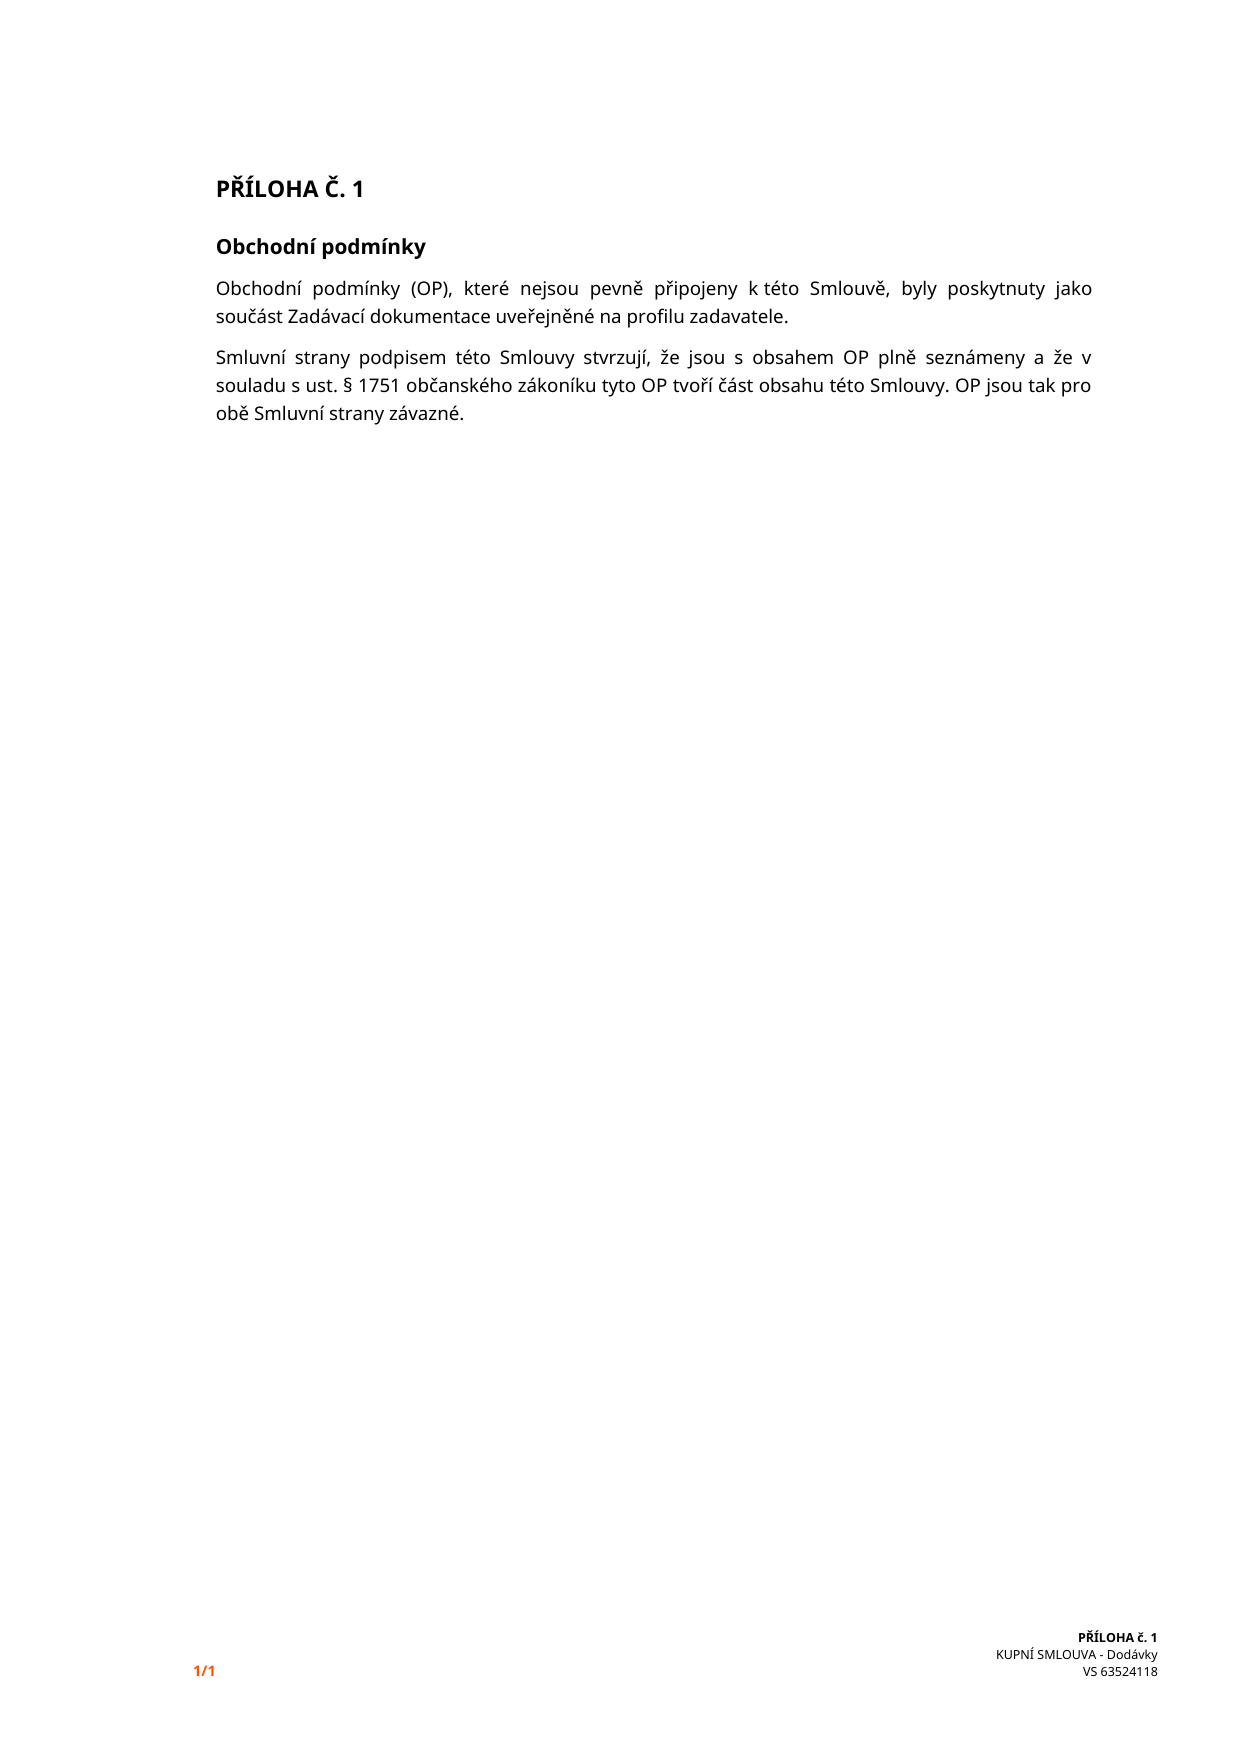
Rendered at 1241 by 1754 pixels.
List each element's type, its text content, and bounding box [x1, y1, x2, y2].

text Obchodní podmínky [216, 232, 1093, 260]
text Obchodní podmínky (OP), které nejsou pevně připojeny k této Smlouvě, byly poskytnuty jako součást Zadávací dokumentace uveřejněné na profilu zadavatele. [216, 276, 1093, 329]
text Příloha č. 1 [216, 172, 1093, 204]
text Smluvní strany podpisem této Smlouvy stvrzují, že jsou s obsahem OP plně seznámeny a že v souladu s ust. § 1751 občanského zákoníku tyto OP tvoří část obsahu této Smlouvy. OP jsou tak pro obě Smluvní strany závazné. [216, 344, 1093, 426]
